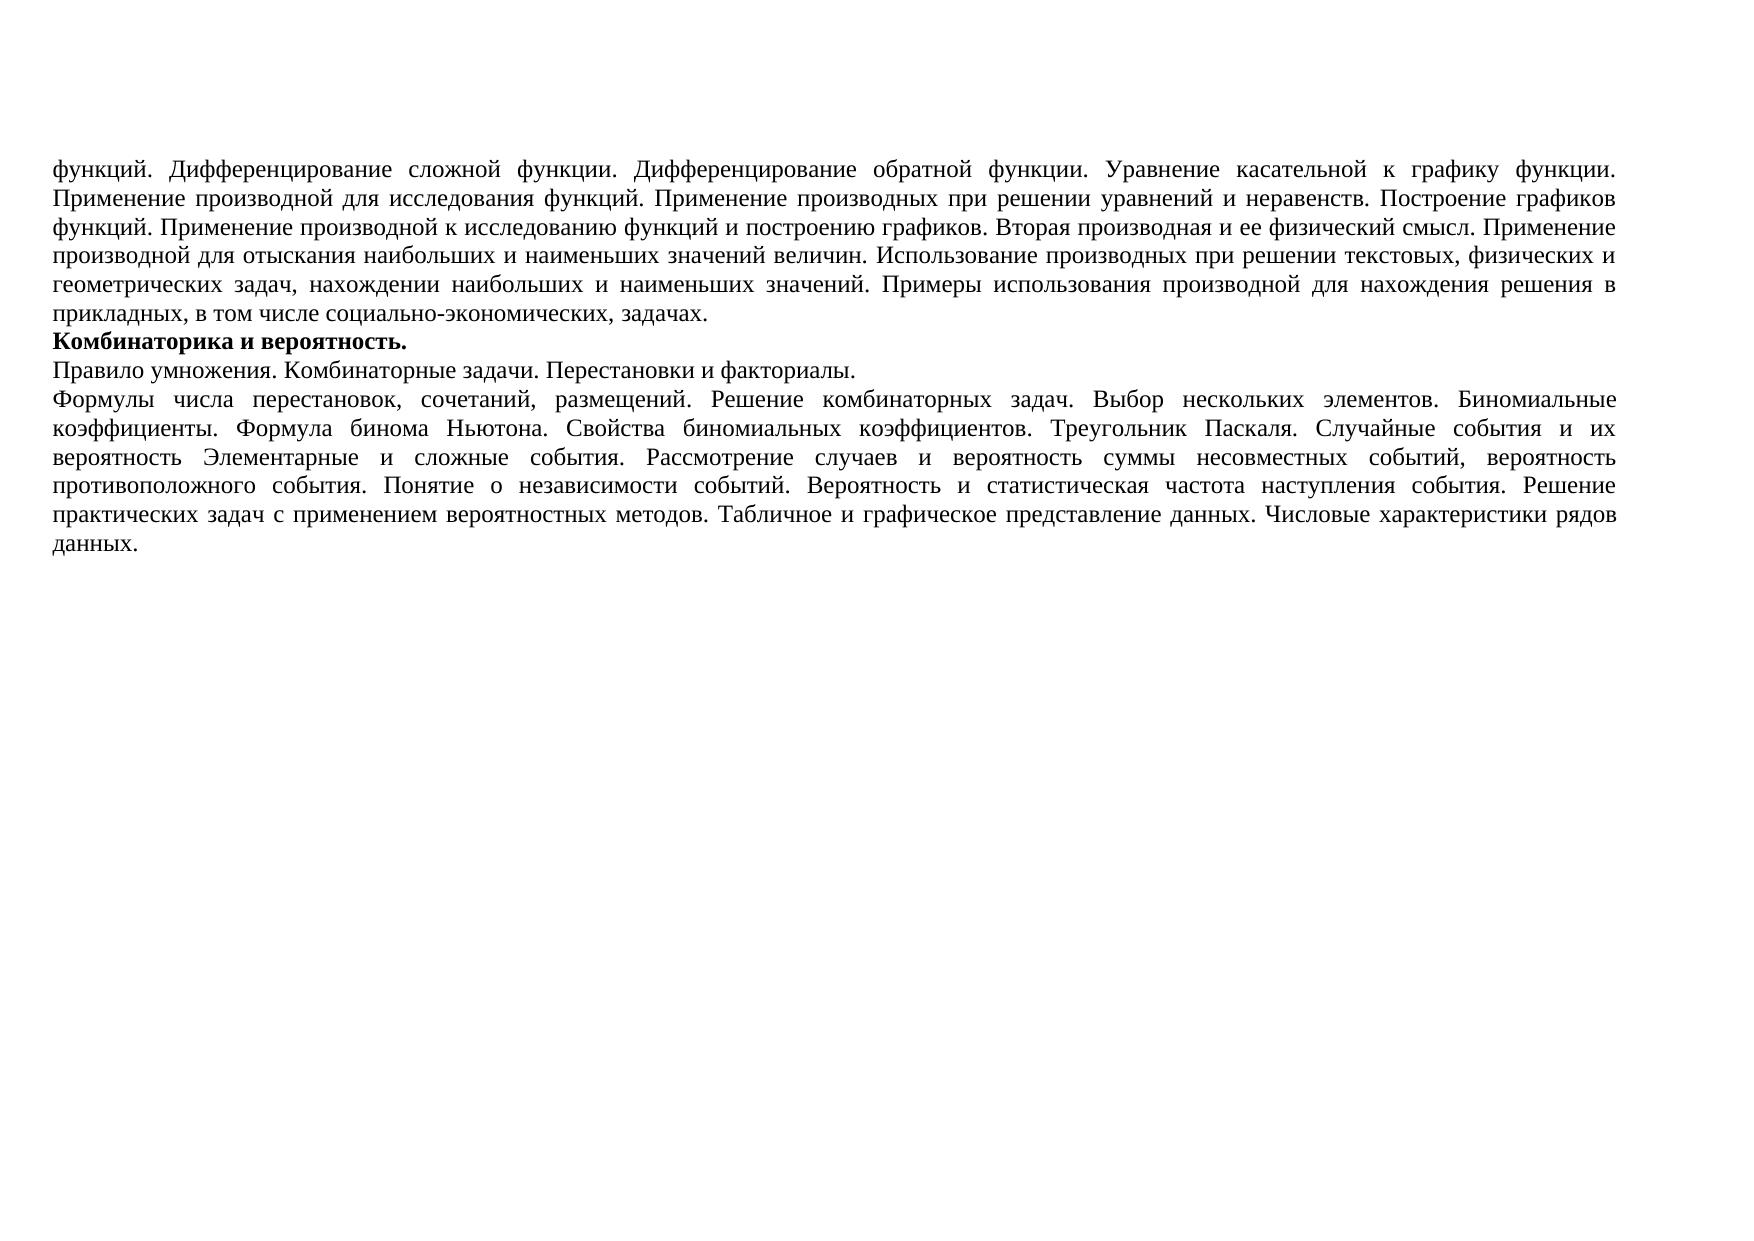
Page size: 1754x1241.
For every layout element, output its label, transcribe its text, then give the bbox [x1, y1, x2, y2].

text Формулы числа перестановок, сочетаний, размещений. Решение комбинаторных задач. Выбор нескольких элементов. Биномиальные коэффициенты. Формула бинома Ньютона. Свойства биномиальных коэффициентов. Треугольник Паскаля. Случайные события и их вероятность Элементарные и сложные события. Рассмотрение случаев и вероятность суммы несовместных событий, вероятность противоположного события. Понятие о независимости событий. Вероятность и статистическая частота наступления события. Решение практических задач с применением вероятностных методов. Табличное и графическое представление данных. Числовые характеристики рядов данных. [52, 384, 1618, 557]
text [52, 154, 1618, 327]
subtitle Комбинаторика и вероятность. [52, 327, 1646, 356]
text Правило умножения. Комбинаторные задачи. Перестановки и факториалы. [52, 356, 1646, 384]
